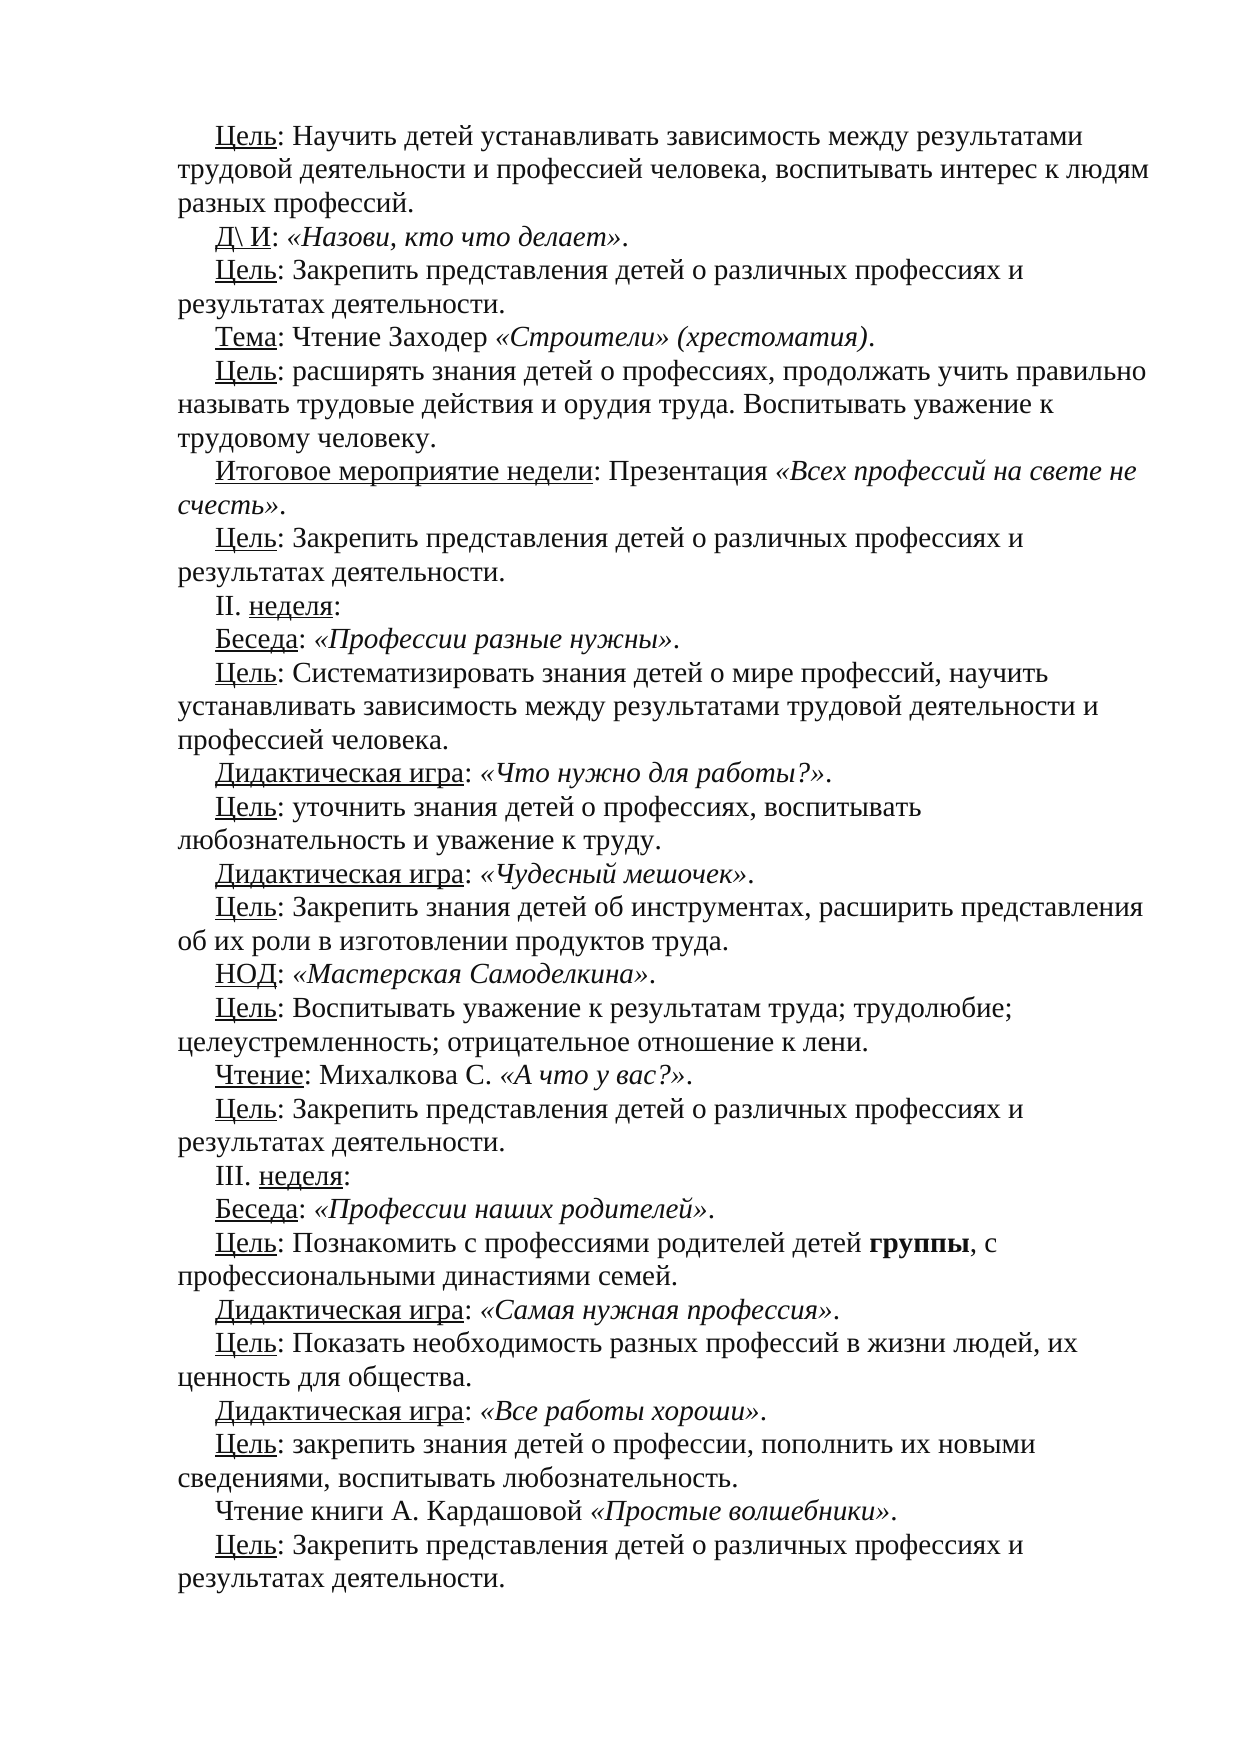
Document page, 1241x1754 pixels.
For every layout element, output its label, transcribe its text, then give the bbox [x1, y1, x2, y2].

text Дидактическая игра: «Чудесный мешочек». [177, 856, 1152, 889]
text Цель: Познакомить с профессиями родителей детей группы, с профессиональными династиями семей. [177, 1225, 1152, 1292]
text НОД: «Мастерская Самоделкина». [177, 957, 1152, 990]
text Цель: Закрепить знания детей об инструментах, расширить представления об их роли в изготовлении продуктов труда. [177, 889, 1152, 957]
text Цель: уточнить знания детей о профессиях, воспитывать любознательность и уважение к труду. [177, 789, 1152, 856]
text Цель: Показать необходимость разных профессий в жизни людей, их ценность для общества. [177, 1326, 1152, 1393]
text Чтение: Михалкова С. «А что у вас?». [177, 1057, 1152, 1091]
text Цель: Закрепить представления детей о различных профессиях и результатах деятельности. [177, 521, 1152, 588]
text Дидактическая игра: «Все работы хороши». [177, 1393, 1152, 1426]
text Цель: расширять знания детей о профессиях, продолжать учить правильно называть трудовые действия и орудия труда. Воспитывать уважение к трудовому человеку. [177, 353, 1152, 453]
text Дидактическая игра: «Что нужно для работы?». [177, 755, 1152, 789]
text Итоговое мероприятие недели: Презентация «Всех профессий на свете не счесть». [177, 453, 1152, 521]
text Цель: Научить детей устанавливать зависимость между результатами трудовой деятельности и профессией человека, воспитывать интерес к людям разных профессий. [177, 118, 1152, 219]
text Чтение книги А. Кардашовой «Простые волшебники». [177, 1493, 1152, 1527]
text Цель: Воспитывать уважение к результатам труда; трудолюбие; целеустремленность; отрицательное отношение к лени. [177, 990, 1152, 1057]
text Д\ И: «Назови, кто что делает». [177, 219, 1152, 252]
text Цель: Закрепить представления детей о различных профессиях и результатах деятельности. [177, 252, 1152, 319]
text III. неделя: [177, 1158, 1152, 1191]
text Тема: Чтение Заходер «Строители» (хрестоматия). [177, 319, 1152, 353]
text Цель: Систематизировать знания детей о мире профессий, научить устанавливать зависимость между результатами трудовой деятельности и профессией человека. [177, 655, 1152, 755]
text Беседа: «Профессии наших родителей». [177, 1191, 1152, 1225]
text Беседа: «Профессии разные нужны». [177, 621, 1152, 655]
text Цель: Закрепить представления детей о различных профессиях и результатах деятельности. [177, 1527, 1152, 1594]
text Цель: Закрепить представления детей о различных профессиях и результатах деятельности. [177, 1091, 1152, 1158]
text Дидактическая игра: «Самая нужная профессия». [177, 1292, 1152, 1326]
text II. неделя: [177, 588, 1152, 621]
text Цель: закрепить знания детей о профессии, пополнить их новыми сведениями, воспитывать любознательность. [177, 1426, 1152, 1493]
